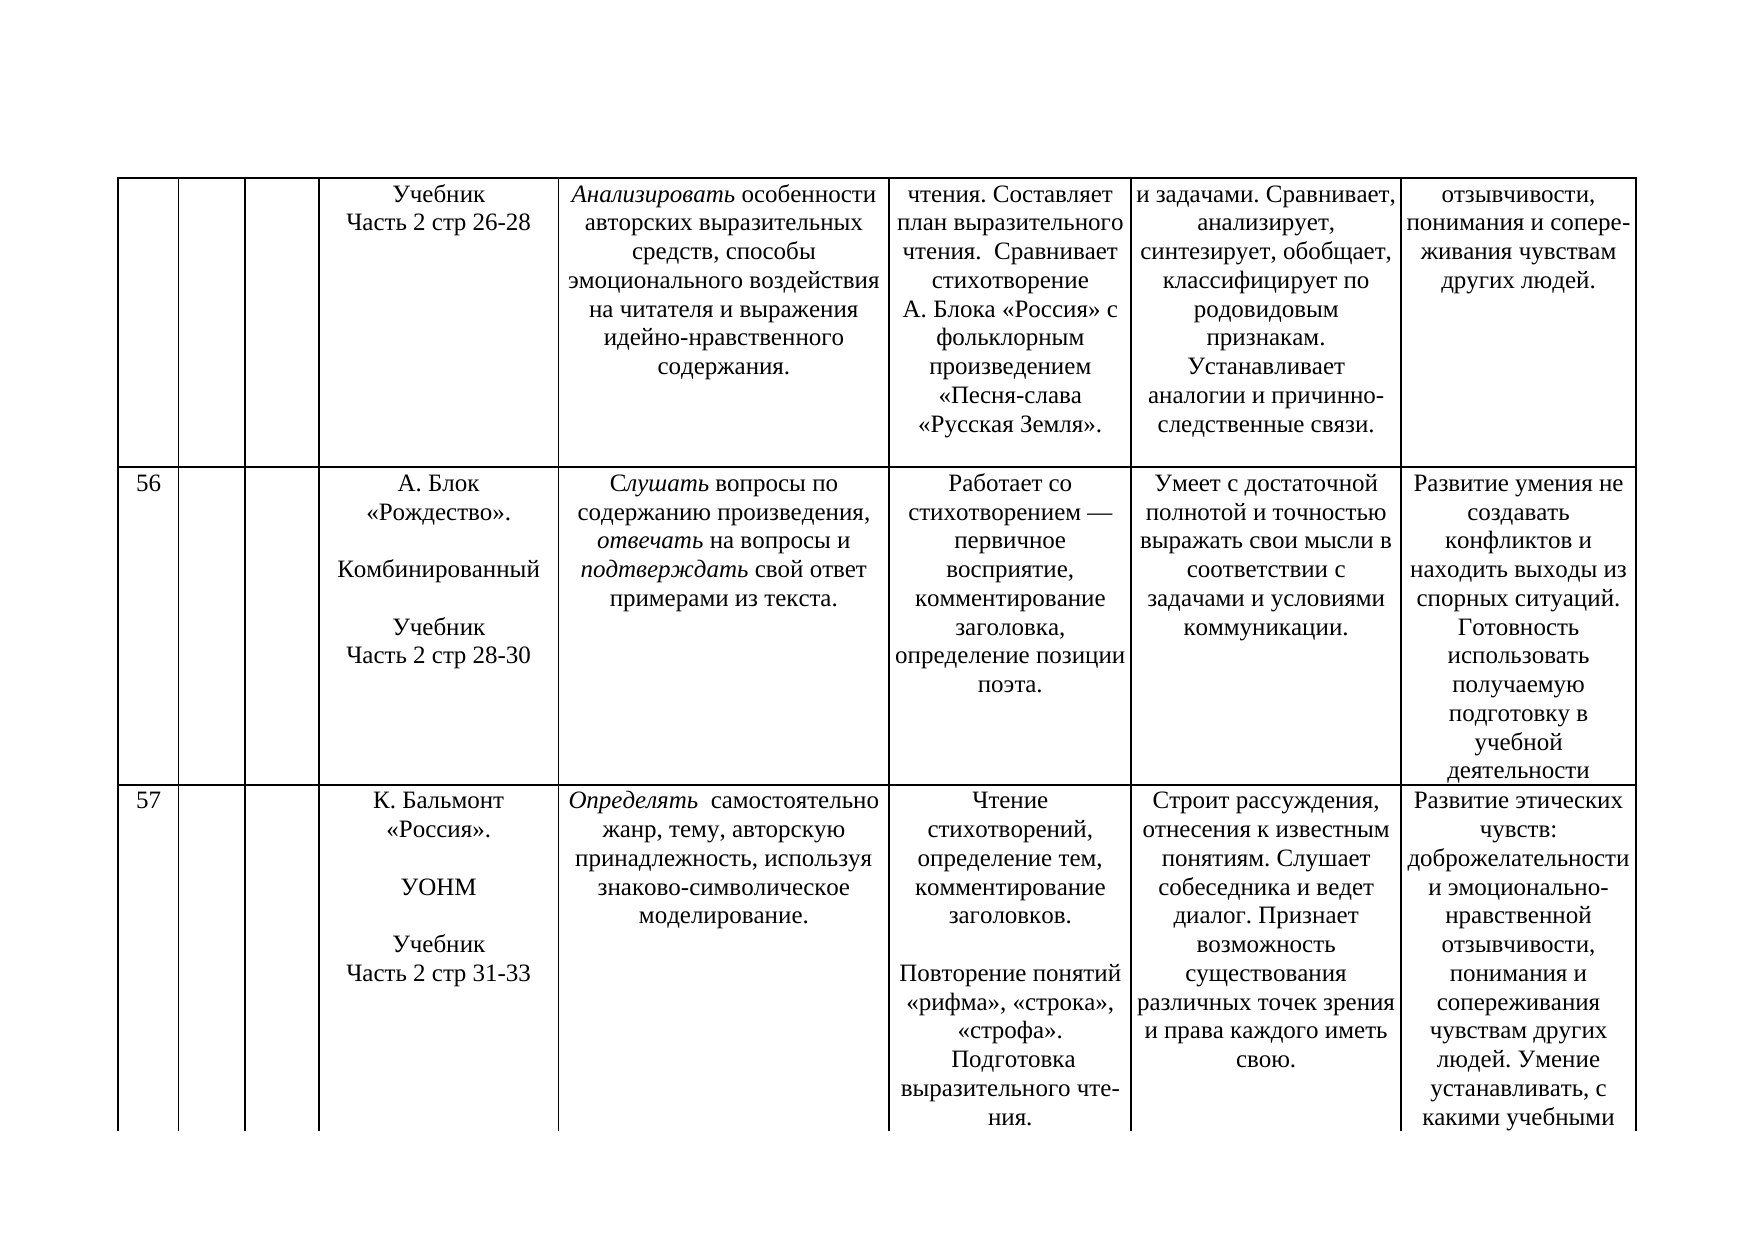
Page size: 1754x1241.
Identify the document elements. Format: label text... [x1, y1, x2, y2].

table_cell Умеет с достаточной полнотой и точностью выражать свои мысли в соответствии с задачами и условиями коммуникации. [1132, 468, 1400, 784]
table_cell 56 [119, 468, 178, 784]
table_cell [179, 786, 244, 1131]
table_cell [246, 468, 318, 784]
table_cell [179, 179, 244, 466]
table_cell Работает со стихотворением — первичное восприятие, комментирование заголовка, определение позиции поэта. [890, 468, 1130, 784]
table_cell [246, 179, 318, 466]
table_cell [320, 786, 558, 1131]
table_cell Развитие умения не создавать конфликтов и находить выходы из спорных ситуаций. Готовность использовать получаемую подготовку в учебной деятельности [1402, 468, 1635, 784]
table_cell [1402, 179, 1635, 466]
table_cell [1132, 786, 1400, 1131]
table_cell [890, 786, 1130, 1131]
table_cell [320, 179, 558, 466]
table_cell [559, 179, 888, 466]
table_cell А. Блок «Рождество». Комбинированный Учебник Часть 2 стр 28-30 [320, 468, 558, 784]
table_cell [559, 786, 888, 1131]
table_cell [890, 179, 1130, 466]
table_cell 55 [119, 179, 178, 466]
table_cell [1132, 179, 1400, 466]
table_cell Слушать вопросы по содержанию произведения, отвечать на вопросы и подтверждать свой ответ примерами из текста. [559, 468, 888, 784]
table_cell 57 [119, 786, 178, 1131]
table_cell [1402, 786, 1635, 1131]
table_cell [179, 468, 244, 784]
table_cell [246, 786, 318, 1131]
